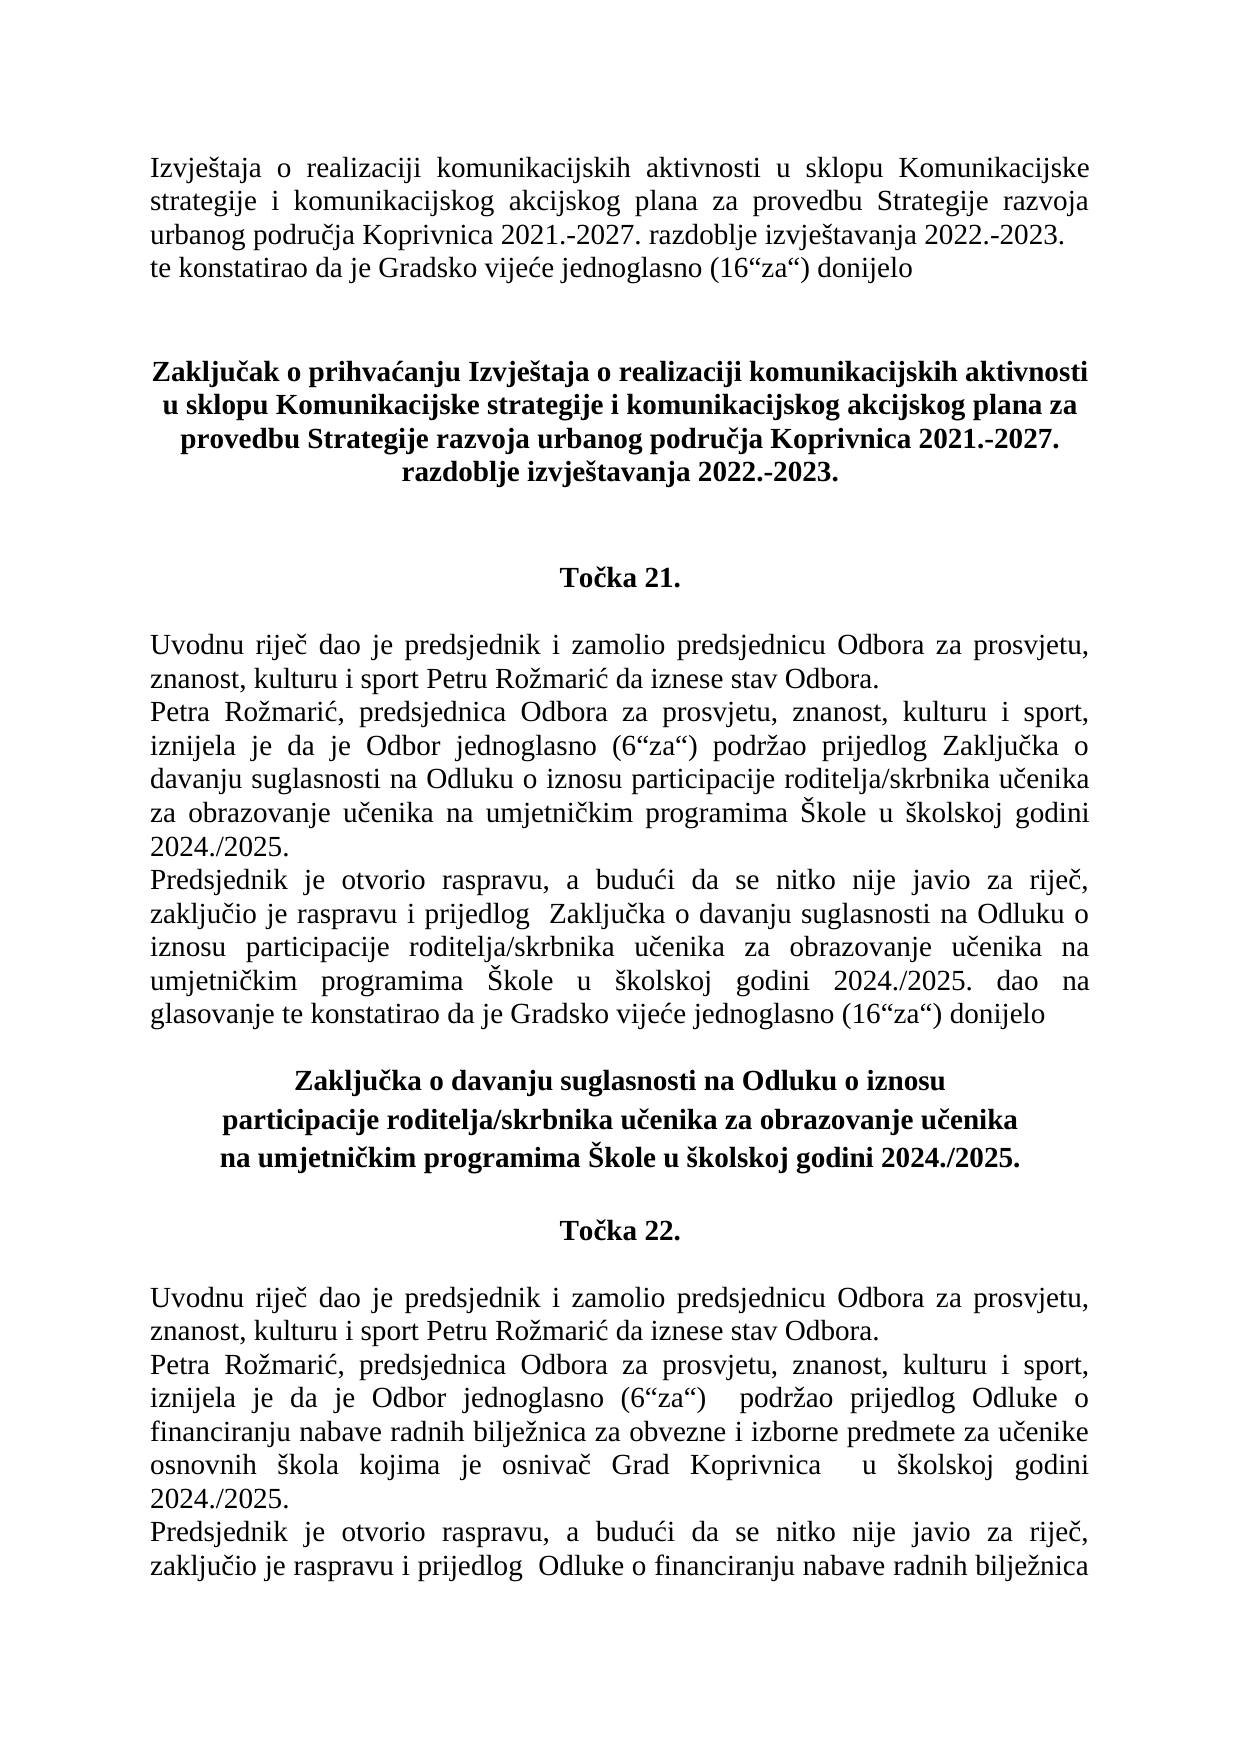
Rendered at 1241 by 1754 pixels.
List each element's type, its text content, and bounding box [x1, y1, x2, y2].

text Predsjednik je otvorio raspravu, a budući da se nitko nije javio za riječ, zaključio je raspravu i prijedlog Zaključka o davanju suglasnosti na Odluku o iznosu participacije roditelja/skrbnika učenika za obrazovanje učenika na umjetničkim programima Škole u školskoj godini 2024./2025. dao na glasovanje te konstatirao da je Gradsko vijeće jednoglasno (16“za“) donijelo [150, 862, 1090, 1030]
text Zaključak o prihvaćanju Izvještaja o realizaciji komunikacijskih aktivnosti u sklopu Komunikacijske strategije i komunikacijskog akcijskog plana za provedbu Strategije razvoja urbanog područja Koprivnica 2021.-2027. razdoblje izvještavanja 2022.-2023. [150, 354, 1090, 488]
text Uvodnu riječ dao je predsjednik i zamolio predsjednicu Odbora za prosvjetu, znanost, kulturu i sport Petru Rožmarić da iznese stav Odbora. [150, 627, 1090, 694]
text Petra Rožmarić, predsjednica Odbora za prosvjetu, znanost, kulturu i sport, iznijela je da je Odbor jednoglasno (6“za“) podržao prijedlog Zaključka o davanju suglasnosti na Odluku o iznosu participacije roditelja/skrbnika učenika za obrazovanje učenika na umjetničkim programima Škole u školskoj godini 2024./2025. [150, 694, 1090, 862]
text participacije roditelja/skrbnika učenika za obrazovanje učenika [150, 1102, 1090, 1136]
text Točka 21. [150, 560, 1090, 594]
text Petra Rožmarić, predsjednica Odbora za prosvjetu, znanost, kulturu i sport, iznijela je da je Odbor jednoglasno (6“za“) podržao prijedlog Odluke o financiranju nabave radnih bilježnica za obvezne i izborne predmete za učenike osnovnih škola kojima je osnivač Grad Koprivnica u školskoj godini 2024./2025. [150, 1347, 1090, 1514]
text Zaključka o davanju suglasnosti na Odluku o iznosu [150, 1063, 1090, 1097]
text Točka 22. [150, 1213, 1090, 1246]
text Uvodnu riječ dao je predsjednik i zamolio predsjednicu Odbora za prosvjetu, znanost, kulturu i sport Petru Rožmarić da iznese stav Odbora. [150, 1280, 1090, 1347]
text na umjetničkim programima Škole u školskoj godini 2024./2025. [150, 1141, 1090, 1174]
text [150, 150, 1090, 251]
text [150, 1514, 1090, 1582]
text te konstatirao da je Gradsko vijeće jednoglasno (16“za“) donijelo [150, 251, 1090, 284]
